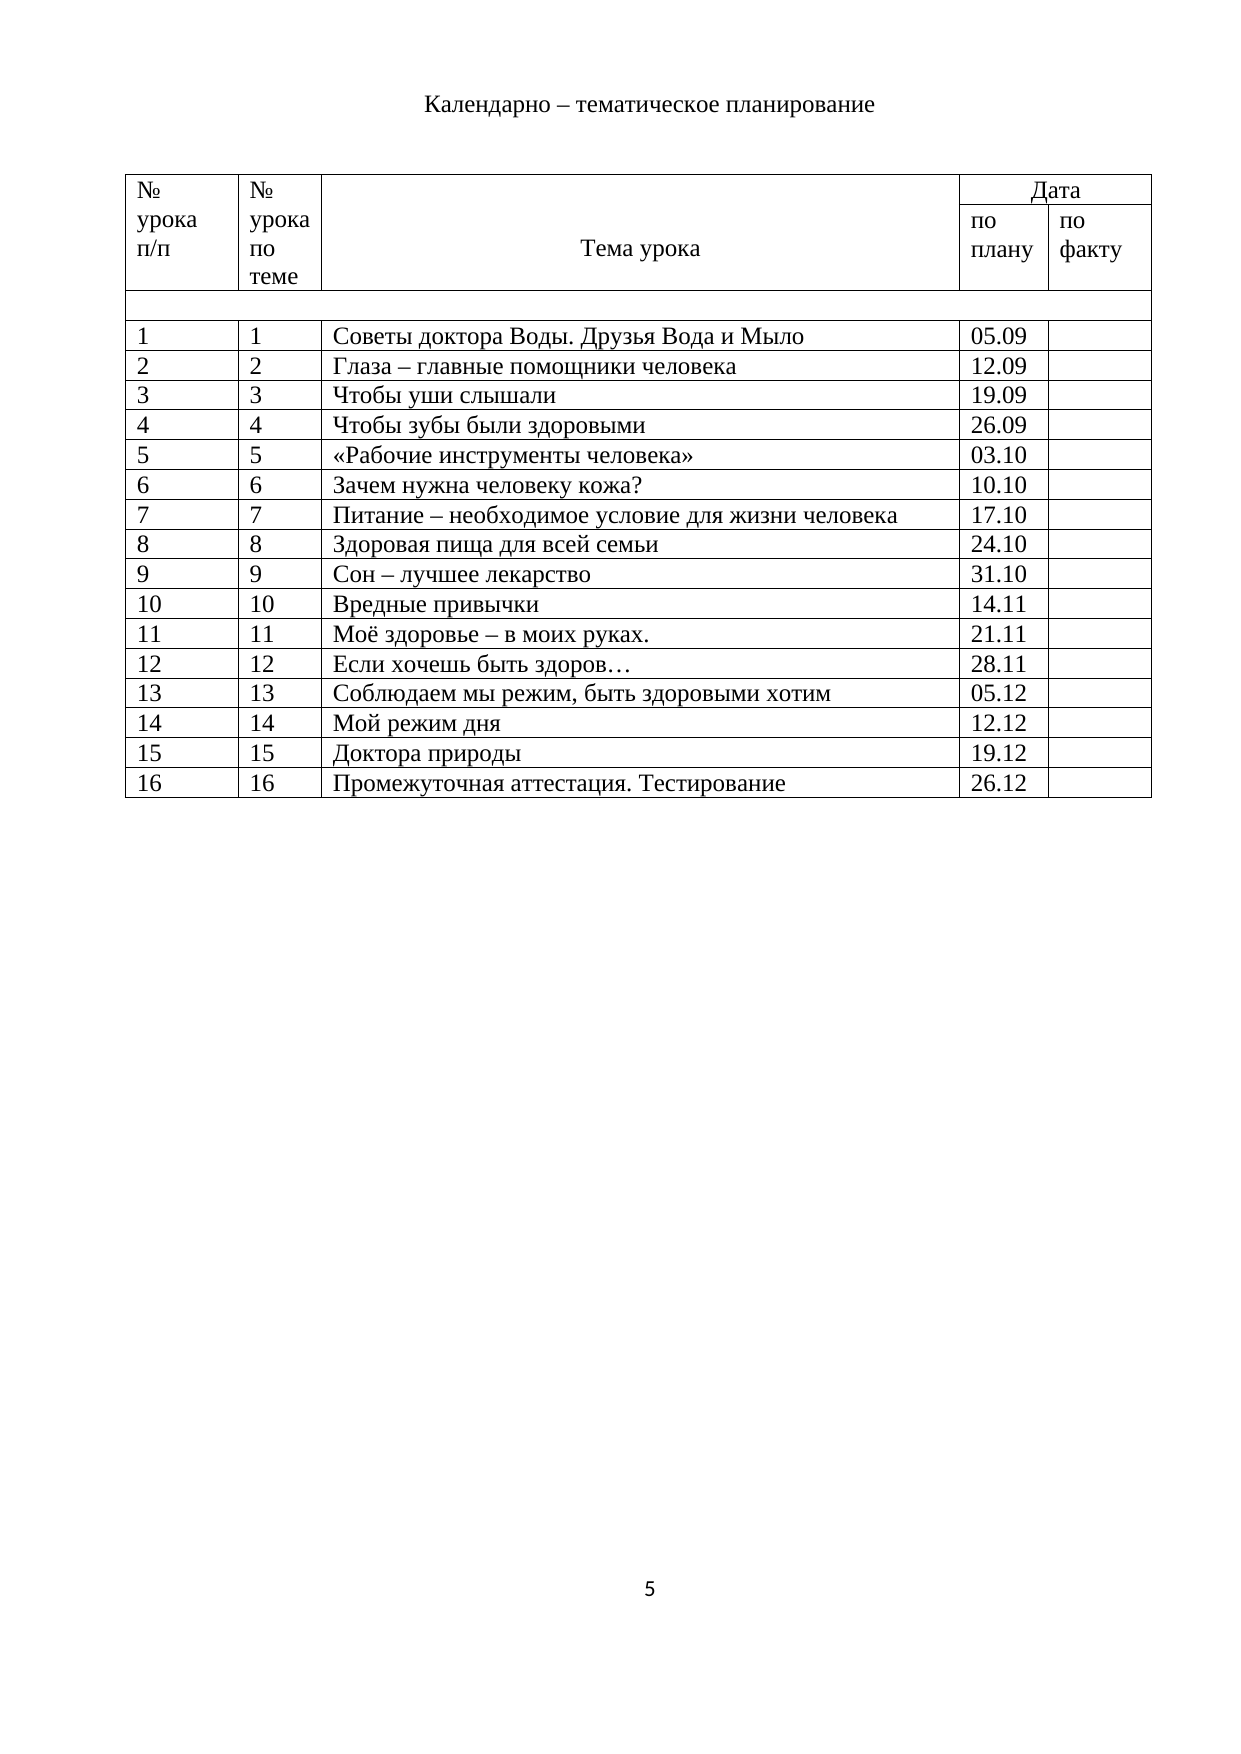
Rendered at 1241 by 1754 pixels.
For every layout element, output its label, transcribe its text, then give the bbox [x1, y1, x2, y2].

table_header № урока по теме [239, 175, 321, 290]
table_cell 15 [239, 738, 321, 767]
table_cell [1049, 559, 1151, 588]
table_cell Сон – лучшее лекарство [322, 559, 959, 588]
table_cell [1049, 530, 1151, 558]
table_cell 26.09 [960, 410, 1048, 439]
table_cell 5 [239, 440, 321, 469]
table_cell 19.09 [960, 381, 1048, 409]
table_cell 1 [126, 321, 238, 350]
table_cell Глаза – главные помощники человека [322, 351, 959, 379]
table_cell 7 [239, 500, 321, 528]
table_cell 19.12 [960, 738, 1048, 767]
table_cell 3 [239, 381, 321, 409]
table_cell [1049, 619, 1151, 648]
table_cell 28.11 [960, 649, 1048, 677]
table_cell Здоровая пища для всей семьи [322, 530, 959, 558]
table_cell 4 [126, 410, 238, 439]
table_cell 8 [239, 530, 321, 558]
table_header № урока п/п [126, 175, 238, 290]
table_cell 16 [126, 768, 238, 797]
table_cell 11 [126, 619, 238, 648]
table_cell 3 [126, 381, 238, 409]
table_cell Чтобы зубы были здоровыми [322, 410, 959, 439]
table_cell 1 [239, 321, 321, 350]
table_cell [1049, 500, 1151, 528]
table_cell 5 [126, 440, 238, 469]
table_cell Вредные привычки [322, 589, 959, 618]
table_cell 21.11 [960, 619, 1048, 648]
text Календарно – тематическое планирование [148, 89, 1152, 117]
table_cell 6 [126, 470, 238, 499]
table_cell по факту [1049, 205, 1151, 290]
table_cell 11 [239, 619, 321, 648]
table_header Дата [960, 175, 1151, 204]
table_header Тема урока [322, 175, 959, 290]
table_cell 03.10 [960, 440, 1048, 469]
table_cell Зачем нужна человеку кожа? [322, 470, 959, 499]
table_cell 9 [239, 559, 321, 588]
table_cell 2 [239, 351, 321, 379]
table_cell 14.11 [960, 589, 1048, 618]
table_cell 10.10 [960, 470, 1048, 499]
table_cell 05.09 [960, 321, 1048, 350]
table_cell 8 [126, 530, 238, 558]
table_cell [1049, 708, 1151, 737]
table_cell 16 [239, 768, 321, 797]
table_cell [1049, 440, 1151, 469]
table_cell 10 [126, 589, 238, 618]
table_cell Советы доктора Воды. Друзья Вода и Мыло [322, 321, 959, 350]
table_cell [1049, 470, 1151, 499]
table_cell Питание – необходимое условие для жизни человека [322, 500, 959, 528]
table_cell [1049, 649, 1151, 677]
table_cell 26.12 [960, 768, 1048, 797]
table_cell Чтобы уши слышали [322, 381, 959, 409]
table_cell 12 [126, 649, 238, 677]
table_cell [1049, 321, 1151, 350]
table_cell по плану [960, 205, 1048, 290]
table_cell 31.10 [960, 559, 1048, 588]
table_cell [1049, 679, 1151, 707]
table_cell [1049, 768, 1151, 797]
table_cell 2 [126, 351, 238, 379]
table_cell 12.09 [960, 351, 1048, 379]
table_cell 17.10 [960, 500, 1048, 528]
table_cell Соблюдаем мы режим, быть здоровыми хотим [322, 679, 959, 707]
table_cell [1049, 589, 1151, 618]
table_cell 14 [126, 708, 238, 737]
table_cell 10 [239, 589, 321, 618]
table_cell «Рабочие инструменты человека» [322, 440, 959, 469]
table_cell 12.12 [960, 708, 1048, 737]
table_cell Промежуточная аттестация. Тестирование [322, 768, 959, 797]
table_cell Доктора природы [322, 738, 959, 767]
table_cell [1049, 410, 1151, 439]
table_cell [1049, 351, 1151, 379]
table_cell 15 [126, 738, 238, 767]
table_cell Мой режим дня [322, 708, 959, 737]
table_cell [126, 291, 1151, 320]
table_cell Если хочешь быть здоров… [322, 649, 959, 677]
table_cell 12 [239, 649, 321, 677]
table_cell Моё здоровье – в моих руках. [322, 619, 959, 648]
table_cell 13 [239, 679, 321, 707]
table_cell 6 [239, 470, 321, 499]
table_cell 14 [239, 708, 321, 737]
table_cell [1049, 738, 1151, 767]
table_cell 24.10 [960, 530, 1048, 558]
table_cell 7 [126, 500, 238, 528]
table_cell [1049, 381, 1151, 409]
table_cell 4 [239, 410, 321, 439]
table_cell 13 [126, 679, 238, 707]
table_cell 9 [126, 559, 238, 588]
table_cell 05.12 [960, 679, 1048, 707]
